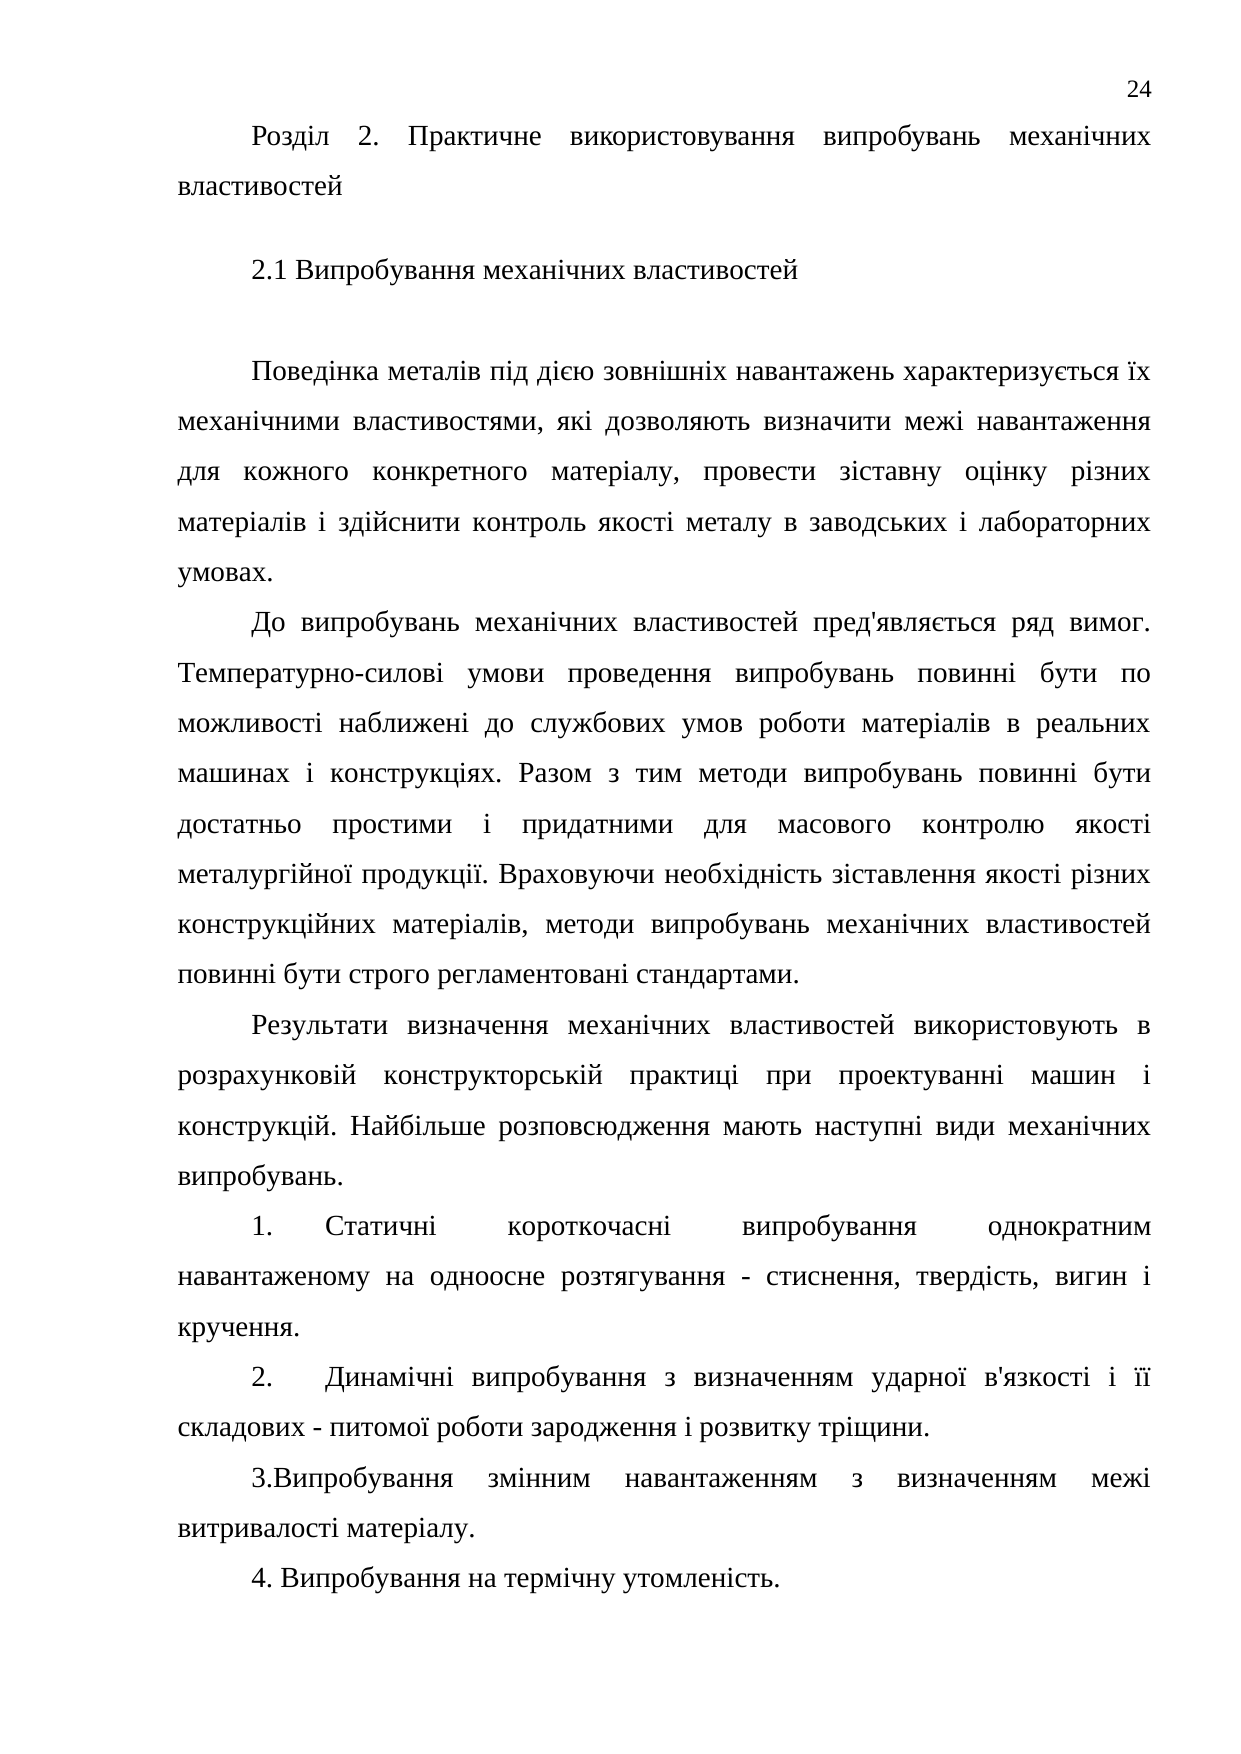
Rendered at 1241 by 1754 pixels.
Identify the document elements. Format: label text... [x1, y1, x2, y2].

list Динамічні випробування з визначенням ударної в'язкості і її складових - питомої роботи зародження і розвитку тріщини. [177, 1359, 1152, 1443]
list Статичні короткочасні випробування однократним навантаженому на одноосне розтягування - стиснення, твердість, вигин і кручення. [177, 1208, 1152, 1342]
subtitle 2.1 Випробування механічних властивостей [177, 252, 1152, 286]
text Поведінка металів під дією зовнішніх навантажень характеризується їх механічними властивостями, які дозволяють визначити межі навантаження для кожного конкретного матеріалу, провести зіставну оцінку різних матеріалів і здійснити контроль якості металу в заводських і лабораторних умовах. [177, 353, 1152, 588]
text До випробувань механічних властивостей пред'являється ряд вимог. Температурно-силові умови проведення випробувань повинні бути по можливості наближені до службових умов роботи матеріалів в реальних машинах і конструкціях. Разом з тим методи випробувань повинні бути достатньо простими і придатними для масового контролю якості металургійної продукції. Враховуючи необхідність зіставлення якості різних конструкційних матеріалів, методи випробувань механічних властивостей повинні бути строго регламентовані стандартами. [177, 604, 1152, 990]
text Результати визначення механічних властивостей використовують в розрахунковій конструкторській практиці при проектуванні машин і конструкцій. Найбільше розповсюдження мають наступні види механічних випробувань. [177, 1007, 1152, 1191]
text 3.Випробування змінним навантаженням з визначенням межі витривалості матеріалу. [177, 1460, 1152, 1544]
subtitle Розділ 2. Практичне використовування випробувань механічних властивостей [177, 118, 1152, 202]
text 4. Випробування на термічну утомленість. [177, 1560, 1152, 1594]
